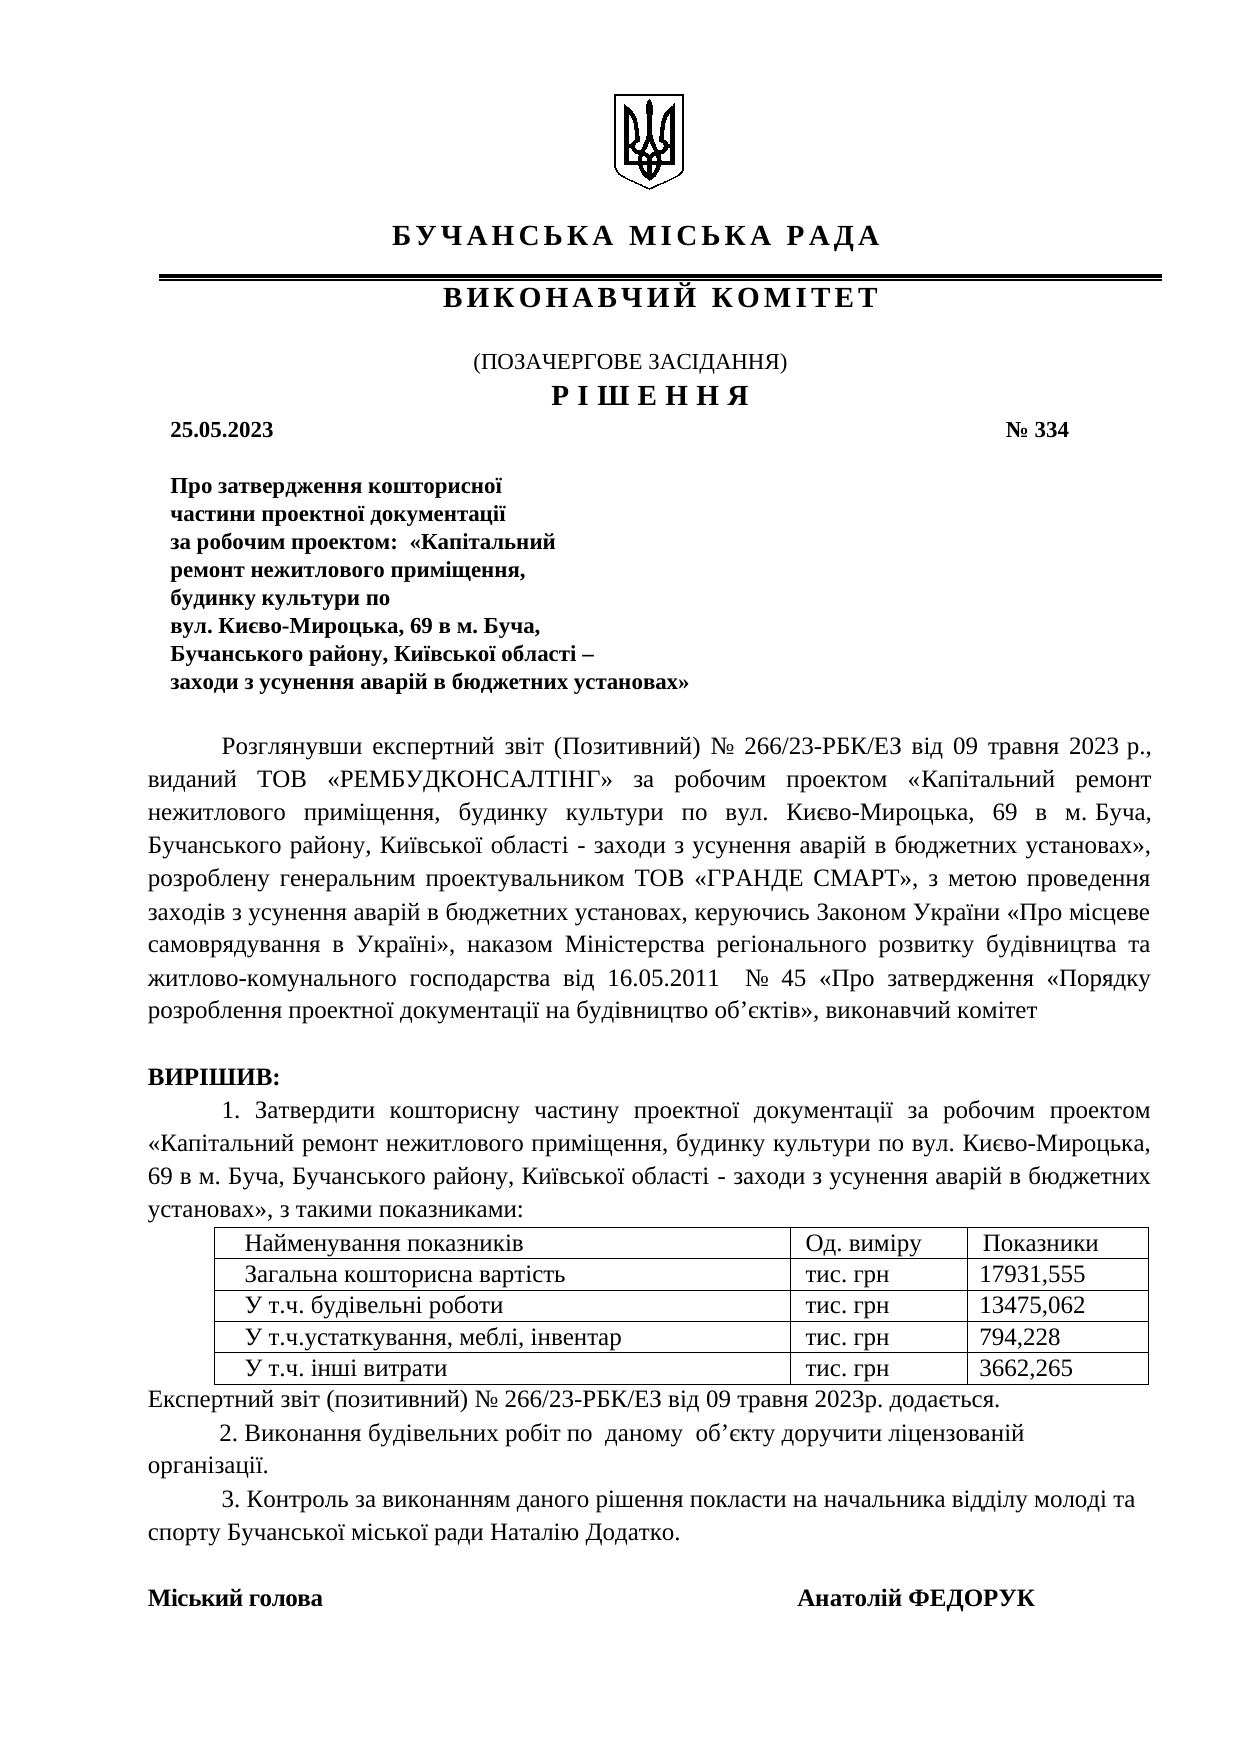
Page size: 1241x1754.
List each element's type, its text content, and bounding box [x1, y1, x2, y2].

text Розглянувши експертний звіт (Позитивний) № 266/23-РБК/ЕЗ від 09 травня 2023 р., виданий ТОВ «РЕМБУДКОНСАЛТІНГ» за робочим проектом «Капітальний ремонт нежитлового приміщення, будинку культури по вул. Києво-Мироцька, 69 в м. Буча, Бучанського району, Київської області - заходи з усунення аварій в бюджетних установах», розроблену генеральним проектувальником ТОВ «ГРАНДЕ СМАРТ», з метою проведення заходів з усунення аварій в бюджетних установах, керуючись Законом України «Про місцеве самоврядування в Україні», наказом Міністерства регіонального розвитку будівництва та житлово-комунального господарства від 16.05.2011 № 45 «Про затвердження «Порядку розроблення проектної документації на будівництво об’єктів», виконавчий комітет [148, 826, 1152, 1024]
text БУЧАНСЬКА МІСЬКА РАДА [295, 218, 1152, 252]
text РІШЕННЯ [148, 378, 1152, 412]
table_cell тис. грн [791, 1291, 967, 1321]
table_header Показники [968, 1228, 1148, 1258]
text Експертний звіт (позитивний) № 266/23-РБК/ЕЗ від 09 травня 2023р. додається. [148, 1384, 1149, 1413]
table_header 25.05.2023 Про затвердження кошторисної частини проектної документації за робочим проектом: «Капітальний ремонт нежитлового приміщення, будинку культури по вул. Києво-Мироцька, 69 в м. Буча, Бучанського району, Київської області – заходи з усунення аварій в бюджетних установах» [159, 417, 989, 696]
text Розглянувши експертний звіт (Позитивний) № 266/23-РБК/ЕЗ від 09 травня 2023 р., виданий ТОВ «РЕМБУДКОНСАЛТІНГ» за робочим проектом «Капітальний ремонт нежитлового приміщення, будинку культури по вул. Києво-Мироцька, 69 в м. Буча, Бучанського району, Київської області - заходи з усунення аварій в бюджетних установах», розроблену генеральним проектувальником ТОВ «ГРАНДЕ СМАРТ», з метою проведення заходів з усунення аварій в бюджетних установах, керуючись Законом України «Про місцеве самоврядування в Україні», наказом Міністерства регіонального розвитку будівництва та житлово-комунального господарства від 16.05.2011 № 45 «Про затвердження «Порядку розроблення проектної документації на будівництво об’єктів», виконавчий комітет [148, 731, 1152, 798]
text (ПОЗАЧЕРГОВЕ ЗАСІДАННЯ) [103, 348, 1152, 374]
table_header № 334 [989, 417, 1193, 696]
table_cell У т.ч. інші витрати [215, 1353, 790, 1383]
table_header Од. виміру [791, 1228, 967, 1258]
table_cell 17931,555 [968, 1259, 1148, 1289]
table_cell 794,228 [968, 1322, 1148, 1352]
table_header Найменування показників [215, 1228, 790, 1258]
table_header ВИКОНАВЧИЙ КОМІТЕТ [159, 281, 1162, 316]
text 1. Затвердити кошторисну частину проектної документації за робочим проектом «Капітальний ремонт нежитлового приміщення, будинку культури по вул. Києво-Мироцька, 69 в м. Буча, Бучанського району, Київської області - заходи з усунення аварій в бюджетних установах», з такими показниками: [148, 1095, 1152, 1222]
text 2. Виконання будівельних робіт по даному об’єкту доручити ліцензованій організації. [148, 1418, 1152, 1479]
table_cell тис. грн [791, 1259, 967, 1289]
table_cell Загальна кошторисна вартість [215, 1259, 790, 1289]
table_cell тис. грн [791, 1322, 967, 1352]
table_cell 3662,265 [968, 1353, 1148, 1383]
text 3. Контроль за виконанням даного рішення покласти на начальника відділу молоді та спорту Бучанської міської ради Наталію Додатко. [148, 1484, 1152, 1545]
table_cell 13475,062 [968, 1291, 1148, 1321]
table_cell У т.ч.устаткування, меблі, інвентар [215, 1322, 790, 1352]
text Міський голова Анатолій ФЕДОРУК [148, 1583, 1152, 1611]
table_cell У т.ч. будівельні роботи [215, 1291, 790, 1321]
table_cell тис. грн [791, 1353, 967, 1383]
text ВИРІШИВ: [148, 1062, 1152, 1090]
